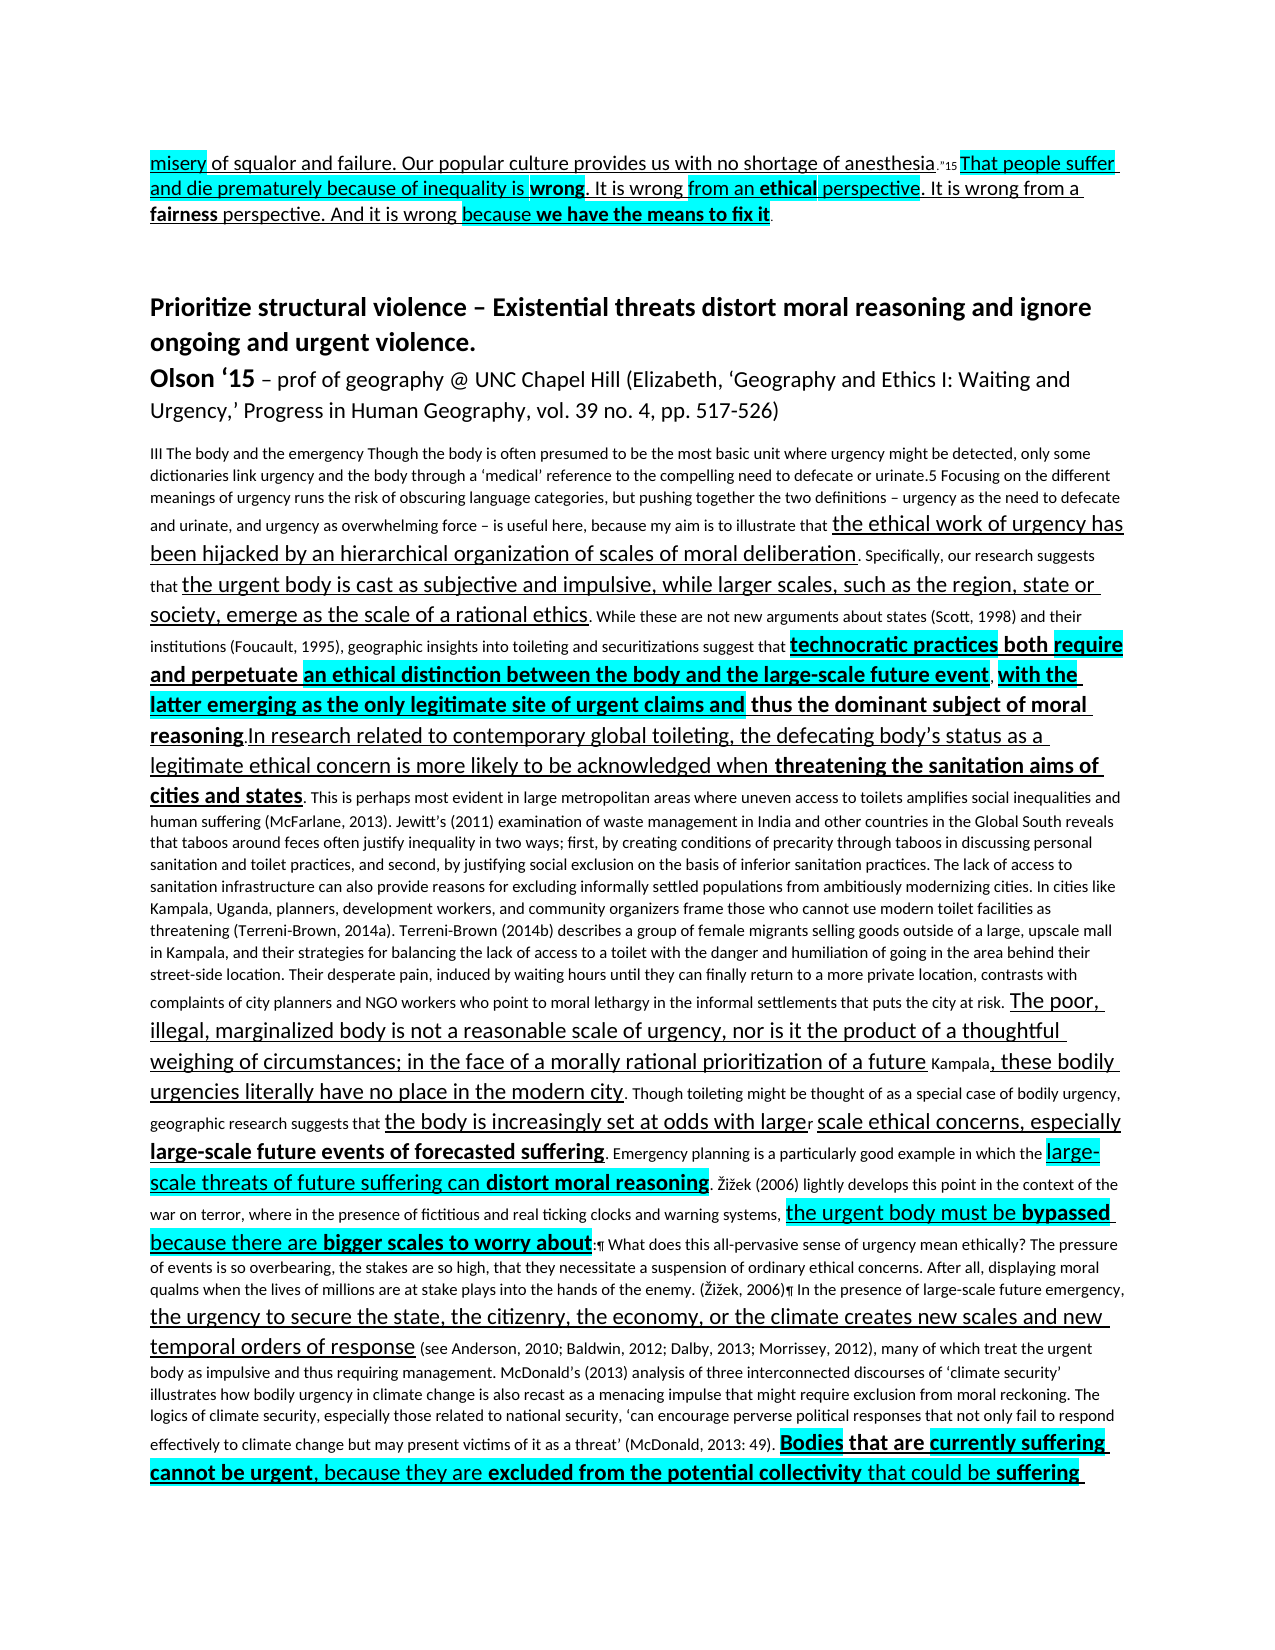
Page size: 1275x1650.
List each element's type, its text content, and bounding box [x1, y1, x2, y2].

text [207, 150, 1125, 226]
subtitle Prioritize structural violence – Existential threats distort moral reasoning and ignore ongoing and urgent violence. [150, 290, 1125, 358]
text Olson ‘15 – prof of geography @ UNC Chapel Hill (Elizabeth, ‘Geography and Ethics I: Waiting and Urgency,’ Progress in Human Geography, vol. 39 no. 4, pp. 517-526) [150, 361, 1125, 424]
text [150, 443, 1125, 1486]
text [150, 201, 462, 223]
